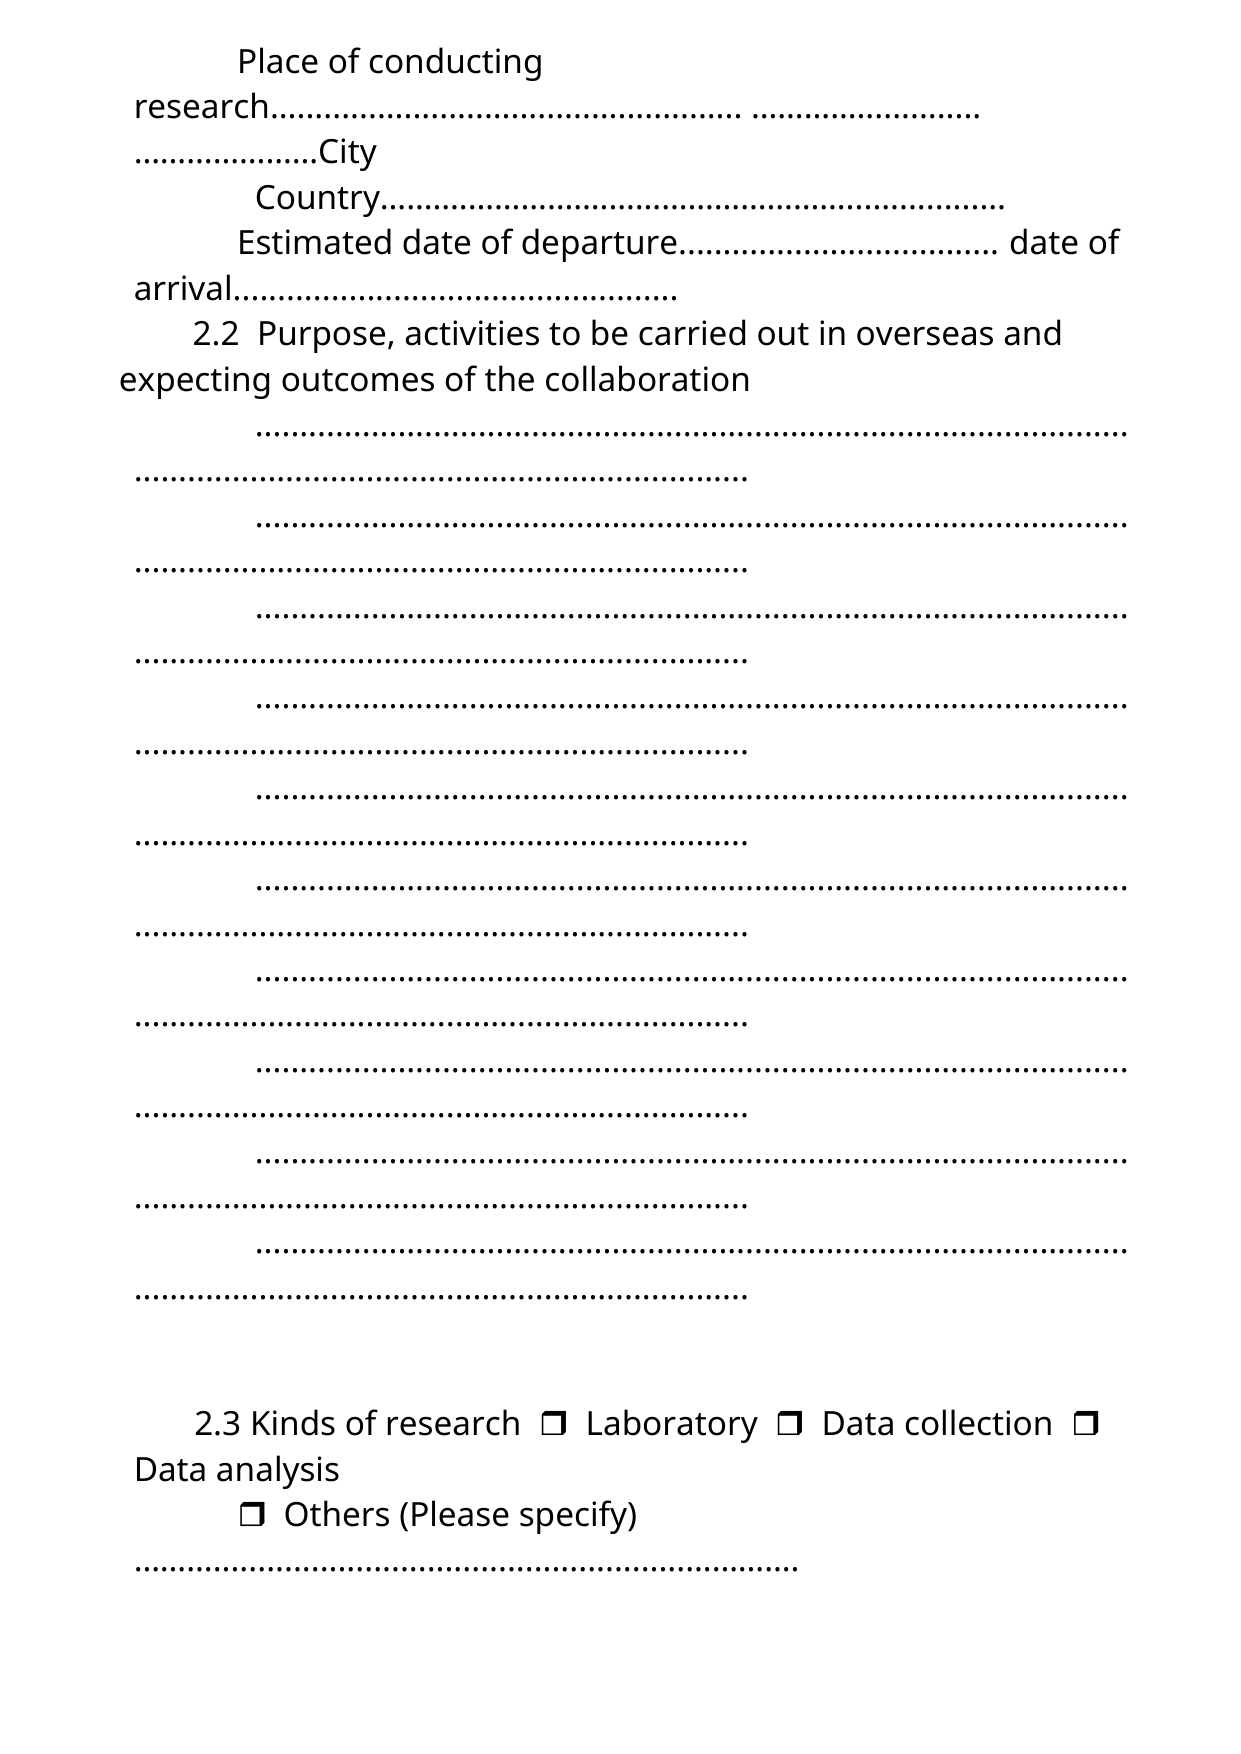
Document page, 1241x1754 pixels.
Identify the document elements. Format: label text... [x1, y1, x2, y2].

text Country…….…………….………………………….................. [133, 174, 1137, 219]
text ....................................................................................................................................................................... [133, 1037, 1137, 1127]
text Others (Please specify) ……….....................................................…………. [133, 1491, 1137, 1582]
text ....................................................................................................................................................................... [133, 582, 1137, 673]
text 2.3 Kinds of research Laboratory Data collection Data analysis [133, 1400, 1137, 1491]
text ....................................................................................................................................................................... [133, 1218, 1137, 1309]
text Estimated date of departure.................................... date of arrival.................................................. [133, 219, 1137, 310]
text ....................................................................................................................................................................... [133, 673, 1137, 764]
text ....................................................................................................................................................................... [133, 764, 1137, 855]
text Place of conducting research..................................................... …………..............…………………City [133, 37, 1137, 174]
text ....................................................................................................................................................................... [133, 1127, 1137, 1218]
text ....................................................................................................................................................................... [133, 946, 1137, 1037]
text ....................................................................................................................................................................... [133, 401, 1137, 492]
text ....................................................................................................................................................................... [133, 492, 1137, 582]
text 2.2 Purpose, activities to be carried out in overseas and expecting outcomes of the collaboration [119, 310, 1137, 401]
text ....................................................................................................................................................................... [133, 855, 1137, 946]
